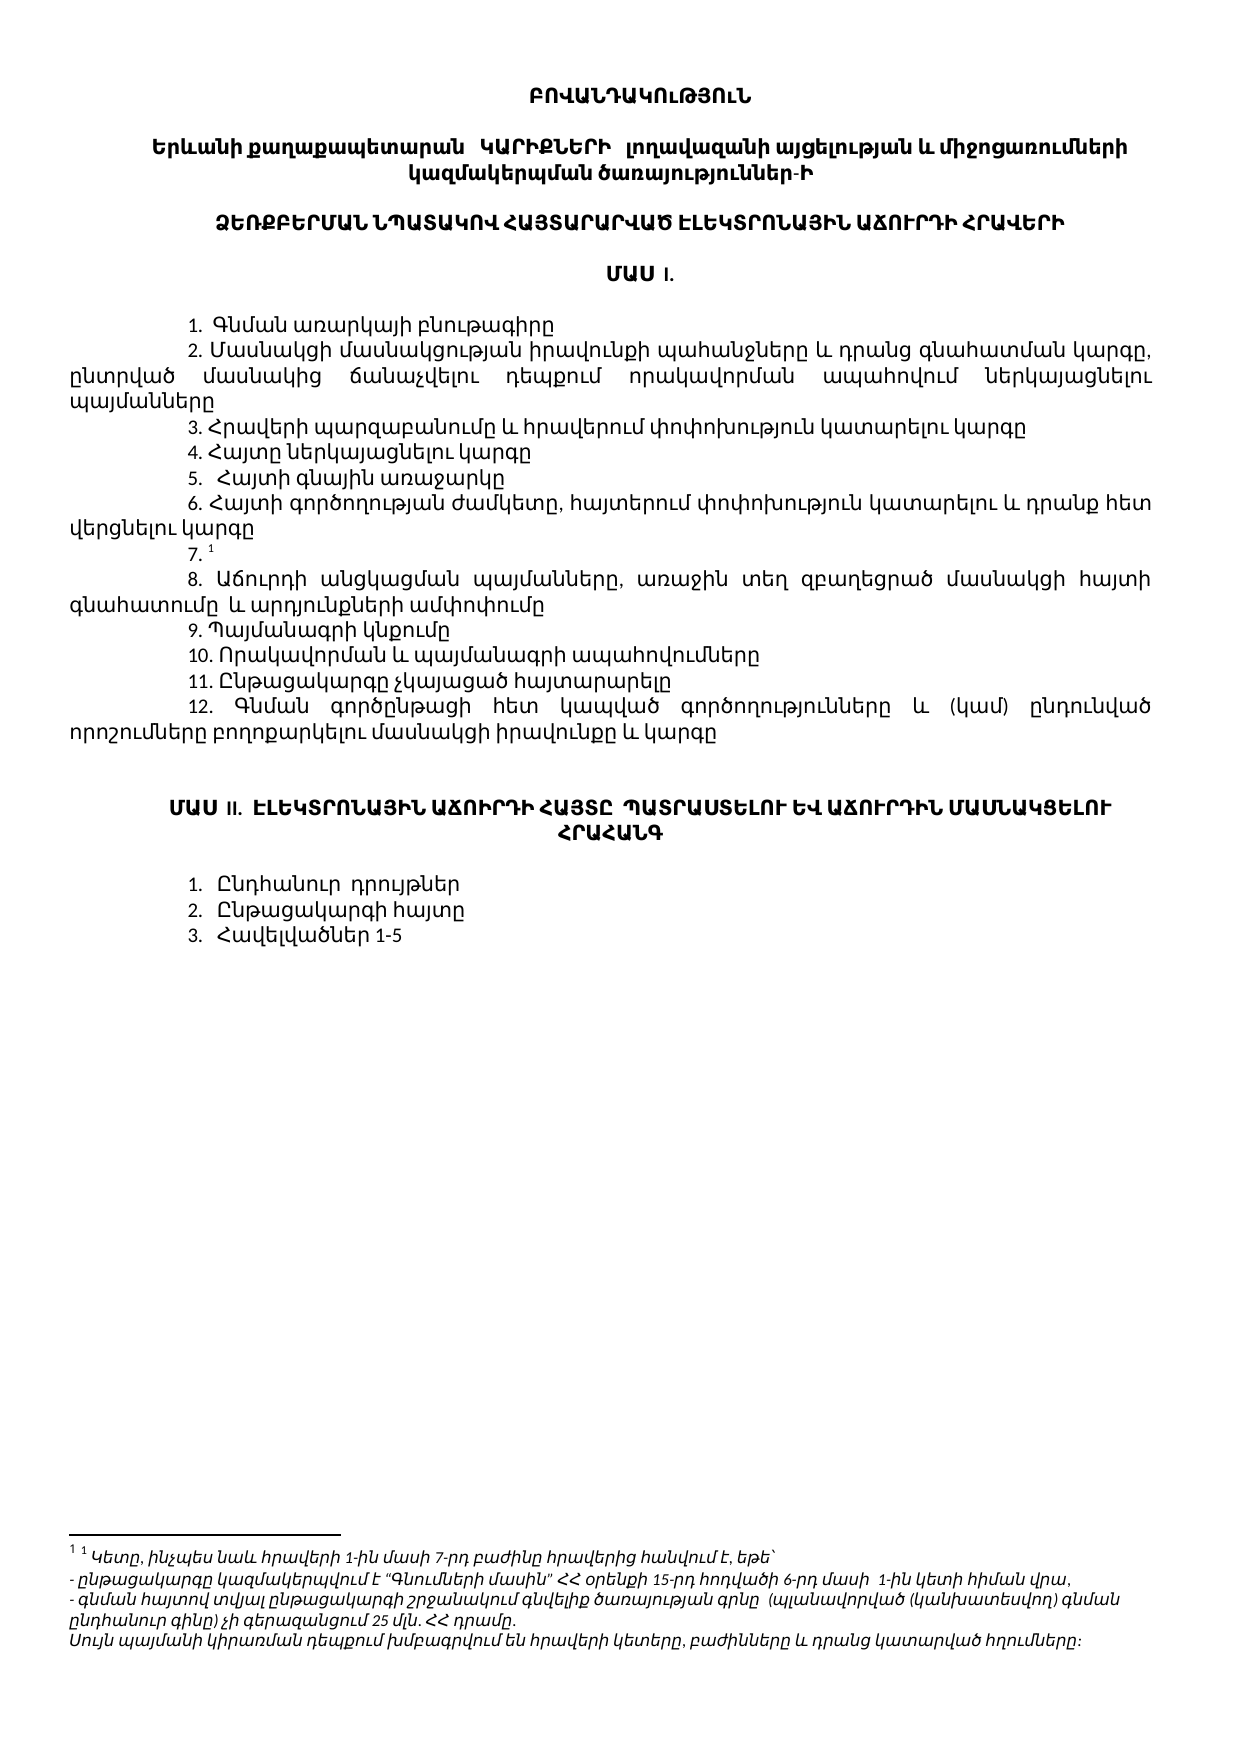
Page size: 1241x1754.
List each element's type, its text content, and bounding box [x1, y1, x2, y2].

text 3. Հավելվածներ 1-5 [69, 922, 1152, 948]
text 8. Աճուրդի անցկացման պայմանները, առաջին տեղ զբաղեցրած մասնակցի հայտի գնահատումը և արդյունքների ամփոփումը [69, 566, 1152, 617]
text 6. Հայտի գործողության ժամկետը, հայտերում փոփոխություն կատարելու և դրանք հետ վերցնելու կարգը [69, 490, 1152, 541]
text 2. Ընթացակարգի հայտը [69, 897, 1152, 922]
text 3. Հրավերի պարզաբանումը և հրավերում փոփոխություն կատարելու կարգը [69, 414, 1152, 439]
text 7. [69, 541, 1152, 566]
text 5. Հայտի գնային առաջարկը [69, 465, 1152, 490]
text ՄԱՍ II. ԷԼԵԿՏՐՈՆԱՅԻՆ ԱՃՈԻՐԴԻ ՀԱՅՏԸ ՊԱՏՐԱՍՏԵԼՈՒ ԵՎ ԱՃՈՒՐԴԻՆ ՄԱՍՆԱԿՑԵԼՈՒ ՀՐԱՀԱՆԳ [69, 795, 1152, 846]
text 10. Որակավորման և պայմանագրի ապահովումները [69, 643, 1152, 668]
text 4. Հայտը ներկայացնելու կարգը [69, 439, 1152, 465]
text Երևանի քաղաքապետարան ԿԱՐԻՔՆԵՐԻ լողավազանի այցելության և միջոցառումների կազմակերպման ծառայություններ-Ի [69, 134, 1152, 185]
text ԲՈՎԱՆԴԱԿՈւԹՅՈւՆ [69, 83, 1152, 109]
text 12. Գնման գործընթացի հետ կապված գործողությունները և (կամ) ընդունված որոշումները բողոքարկելու մասնակցի իրավունքը և կարգը [69, 693, 1152, 744]
text 1. Գնման առարկայի բնութագիրը [69, 312, 1152, 338]
text ՁԵՌՔԲԵՐՄԱՆ ՆՊԱՏԱԿՈՎ ՀԱՅՏԱՐԱՐՎԱԾ ԷԼԵԿՏՐՈՆԱՅԻՆ ԱՃՈՒՐԴԻ ՀՐԱՎԵՐԻ [69, 211, 1152, 236]
text 1. Ընդհանուր դրույթներ [69, 871, 1152, 897]
text ՄԱՍ I. [69, 261, 1152, 287]
text 11. Ընթացակարգը չկայացած հայտարարելը [69, 668, 1152, 693]
text 9. Պայմանագրի կնքումը [69, 617, 1152, 643]
text 2. Մասնակցի մասնակցության իրավունքի պահանջները և դրանց գնահատման կարգը, ընտրված մասնակից ճանաչվելու դեպքում որակավորման ապահովում ներկայացնելու պայմանները [69, 338, 1152, 414]
